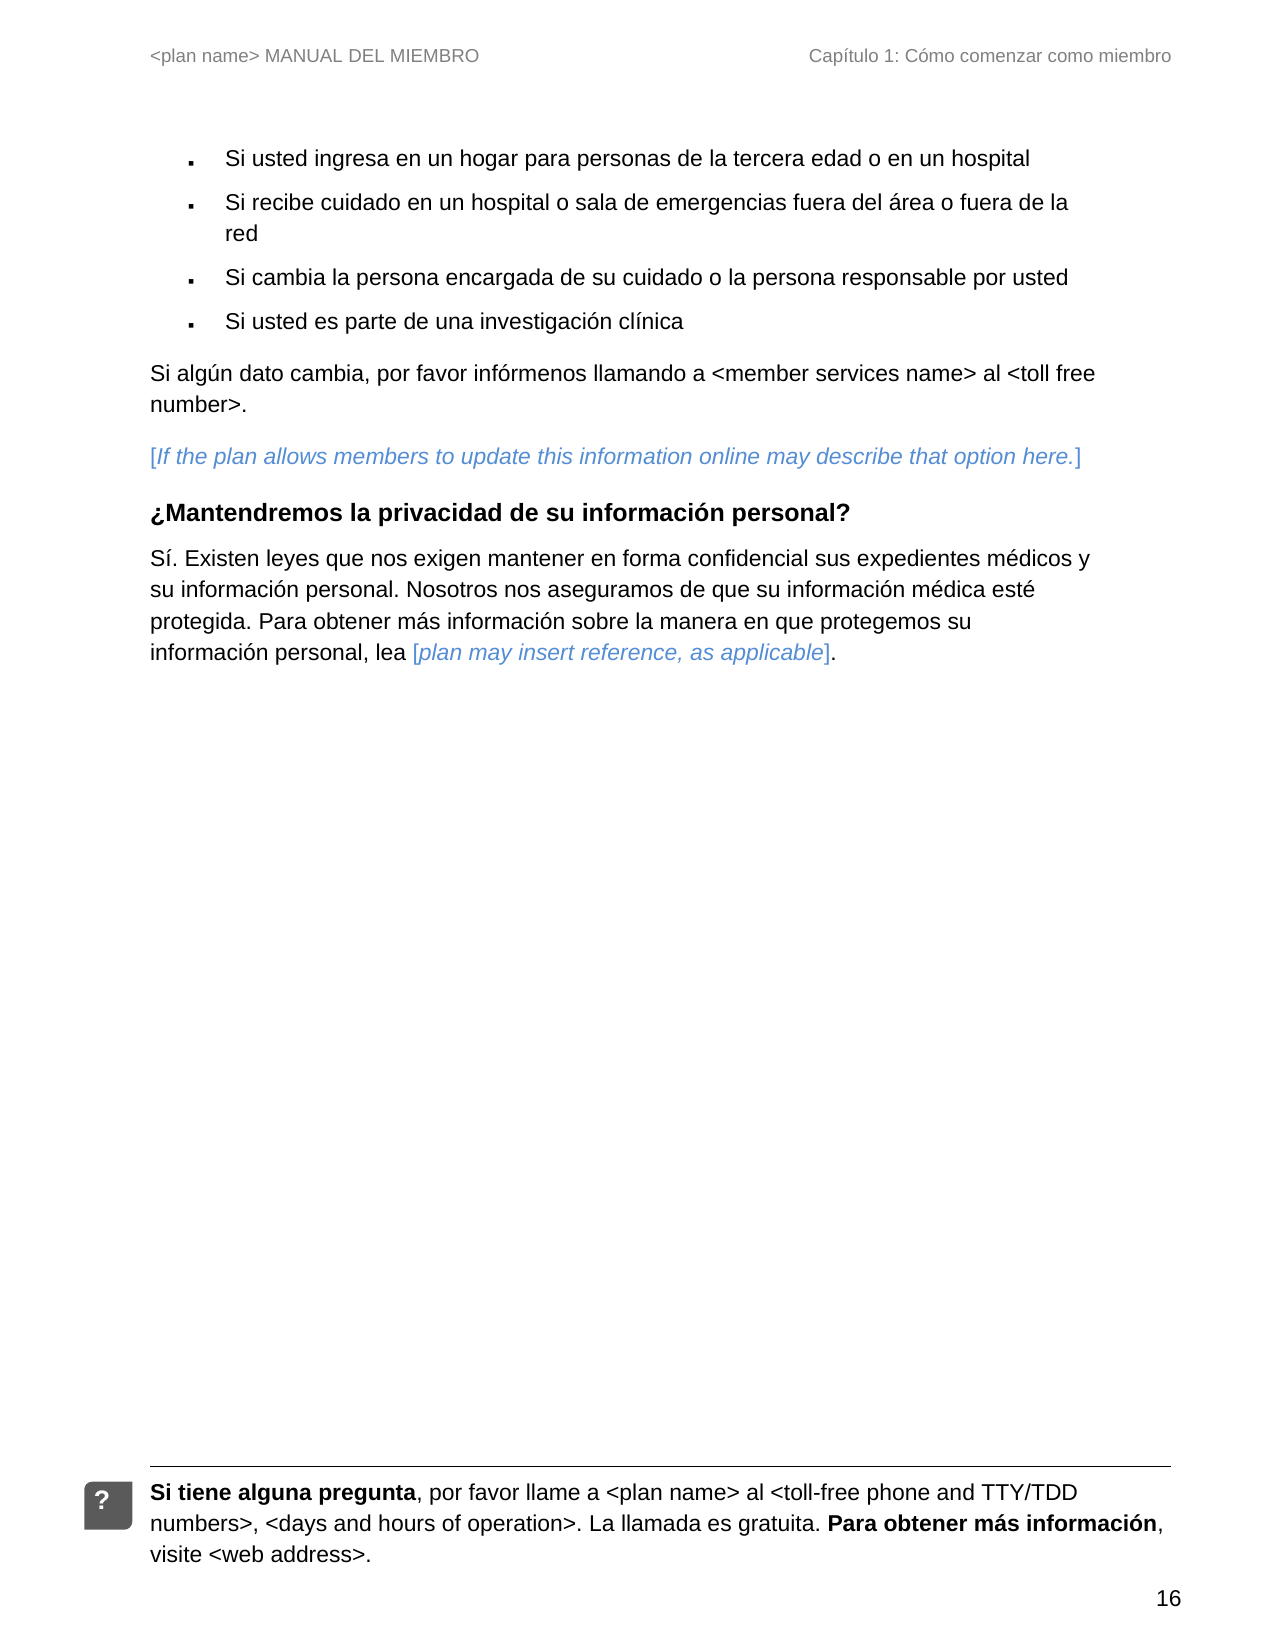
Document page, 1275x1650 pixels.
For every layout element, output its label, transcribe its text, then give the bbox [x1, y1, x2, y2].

text [If the plan allows members to update this information online may describe that option here.] [150, 439, 1096, 471]
subtitle ¿Mantendremos la privacidad de su información personal? [150, 492, 1096, 529]
list Si usted es parte de una investigación clínica [187, 304, 1096, 335]
list Si usted ingresa en un hogar para personas de la tercera edad o en un hospital [187, 142, 1096, 173]
list Si cambia la persona encargada de su cuidado o la persona responsable por usted [187, 260, 1096, 292]
text Sí. Existen leyes que nos exigen mantener en forma confidencial sus expedientes médicos y su información personal. Nosotros nos aseguramos de que su información médica esté protegida. Para obtener más información sobre la manera en que protegemos su información personal, lea [plan may insert reference, as applicable]. [150, 542, 1096, 667]
text Si algún dato cambia, por favor infórmenos llamando a <member services name> al <toll free number>. [150, 356, 1096, 419]
list Si recibe cuidado en un hospital o sala de emergencias fuera del área o fuera de la red [187, 185, 1096, 248]
